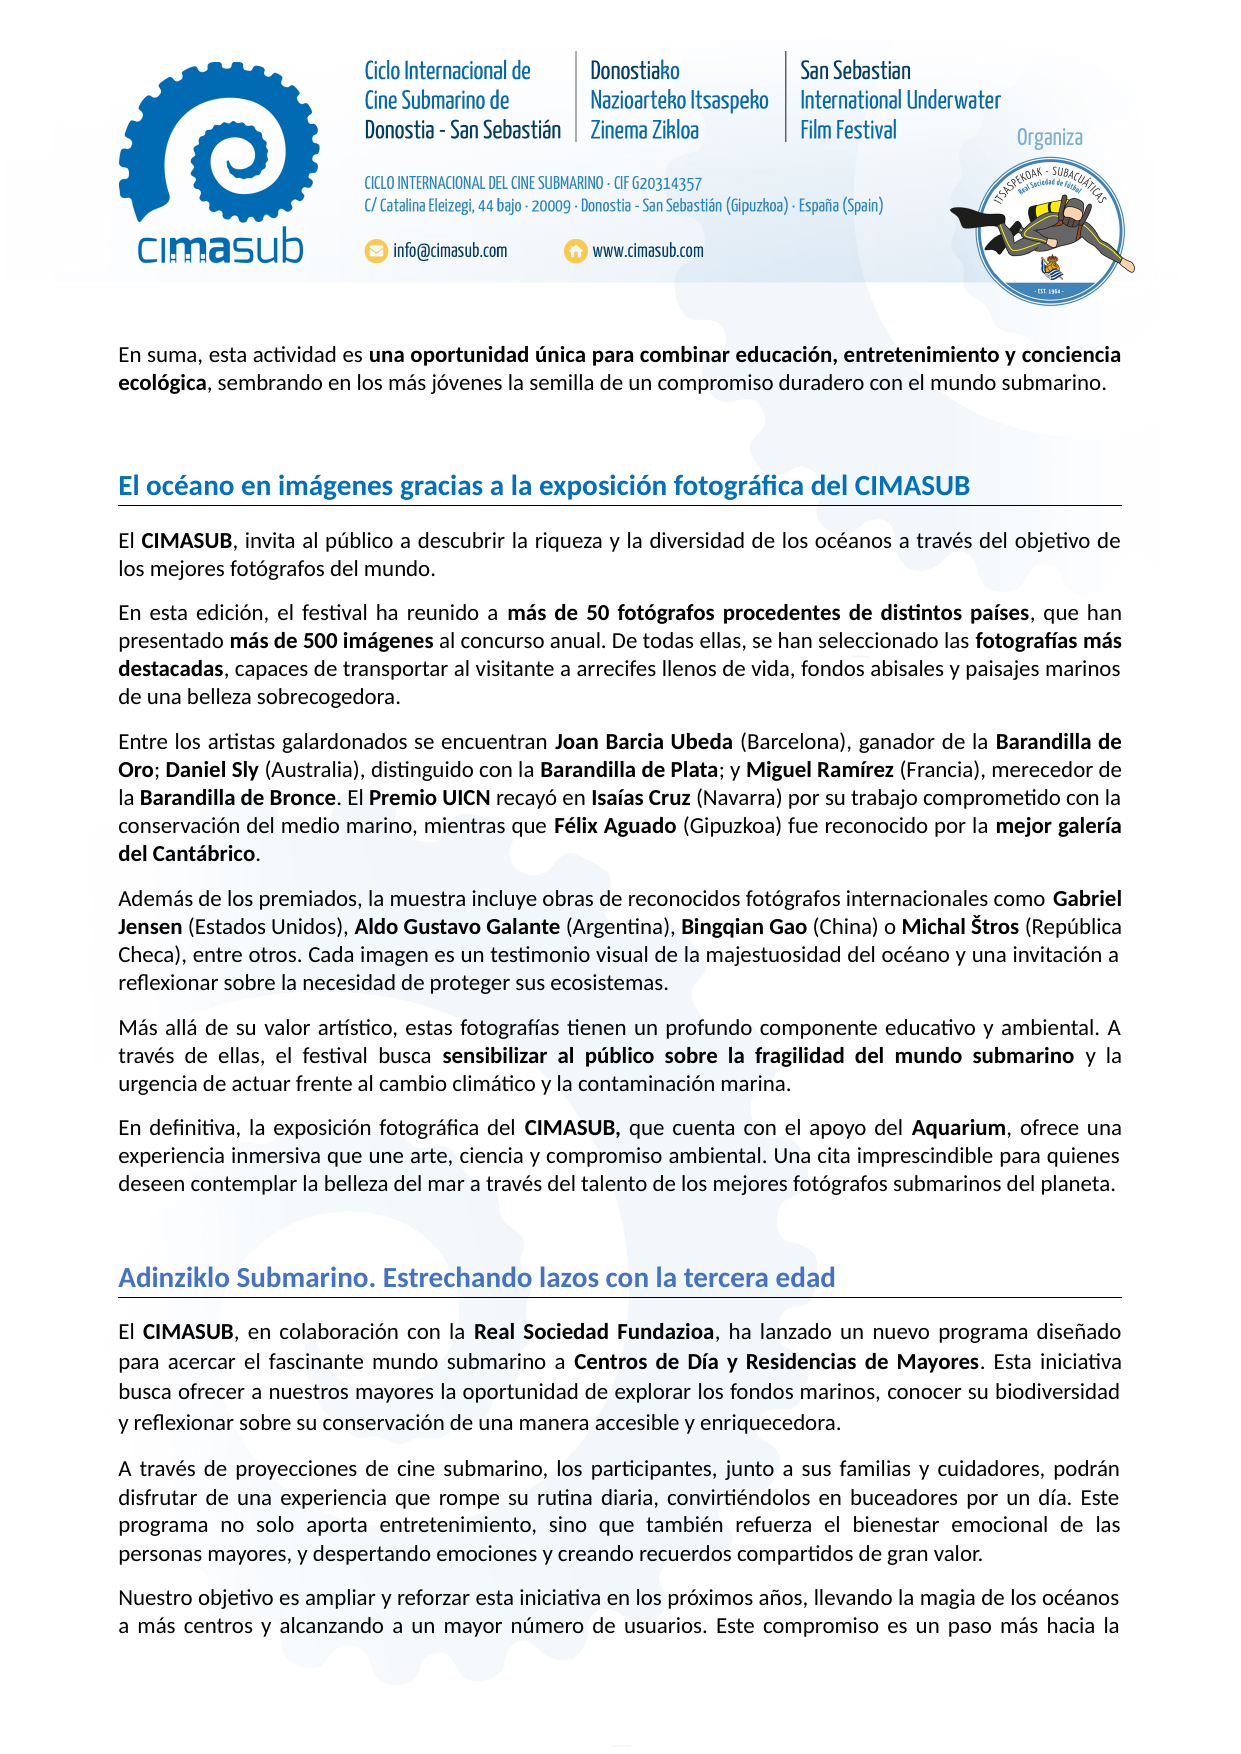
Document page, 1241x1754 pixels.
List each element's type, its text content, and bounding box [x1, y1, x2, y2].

text Entre los artistas galardonados se encuentran Joan Barcia Ubeda (Barcelona), ganador de la Barandilla de Oro; Daniel Sly (Australia), distinguido con la Barandilla de Plata; y Miguel Ramírez (Francia), merecedor de la Barandilla de Bronce. El Premio UICN recayó en Isaías Cruz (Navarra) por su trabajo comprometido con la conservación del medio marino, mientras que Félix Aguado (Gipuzkoa) fue reconocido por la mejor galería del Cantábrico. [118, 727, 1122, 867]
text Además de los premiados, la muestra incluye obras de reconocidos fotógrafos internacionales como Gabriel Jensen (Estados Unidos), Aldo Gustavo Galante (Argentina), Bingqian Gao (China) o Michal Štros (República Checa), entre otros. Cada imagen es un testimonio visual de la majestuosidad del océano y una invitación a reflexionar sobre la necesidad de proteger sus ecosistemas. [118, 884, 1122, 996]
picture [1, 1, 1241, 1754]
text En definitiva, la exposición fotográfica del CIMASUB, que cuenta con el apoyo del Aquarium, ofrece una experiencia inmersiva que une arte, ciencia y compromiso ambiental. Una cita imprescindible para quienes deseen contemplar la belleza del mar a través del talento de los mejores fotógrafos submarinos del planeta. [118, 1113, 1122, 1197]
text A través de proyecciones de cine submarino, los participantes, junto a sus familias y cuidadores, podrán disfrutar de una experiencia que rompe su rutina diaria, convirtiéndolos en buceadores por un día. Este programa no solo aporta entretenimiento, sino que también refuerza el bienestar emocional de las personas mayores, y despertando emociones y creando recuerdos compartidos de gran valor. [118, 1454, 1122, 1567]
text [118, 1583, 1122, 1639]
text En suma, esta actividad es una oportunidad única para combinar educación, entretenimiento y conciencia ecológica, sembrando en los más jóvenes la semilla de un compromiso duradero con el mundo submarino. [118, 340, 1122, 396]
text El CIMASUB, invita al público a descubrir la riqueza y la diversidad de los océanos a través del objetivo de los mejores fotógrafos del mundo. [118, 526, 1122, 582]
text El CIMASUB, en colaboración con la Real Sociedad Fundazioa, ha lanzado un nuevo programa diseñado para acercar el fascinante mundo submarino a Centros de Día y Residencias de Mayores. Esta iniciativa busca ofrecer a nuestros mayores la oportunidad de explorar los fondos marinos, conocer su biodiversidad y reflexionar sobre su conservación de una manera accesible y enriquecedora. [118, 1317, 1122, 1436]
text El océano en imágenes gracias a la exposición fotográfica del CIMASUB [118, 467, 1122, 505]
text Adinziklo Submarino. Estrechando lazos con la tercera edad [118, 1259, 1122, 1297]
text En esta edición, el festival ha reunido a más de 50 fotógrafos procedentes de distintos países, que han presentado más de 500 imágenes al concurso anual. De todas ellas, se han seleccionado las fotografías más destacadas, capaces de transportar al visitante a arrecifes llenos de vida, fondos abisales y paisajes marinos de una belleza sobrecogedora. [118, 598, 1122, 711]
text Más allá de su valor artístico, estas fotografías tienen un profundo componente educativo y ambiental. A través de ellas, el festival busca sensibilizar al público sobre la fragilidad del mundo submarino y la urgencia de actuar frente al cambio climático y la contaminación marina. [118, 1013, 1122, 1097]
